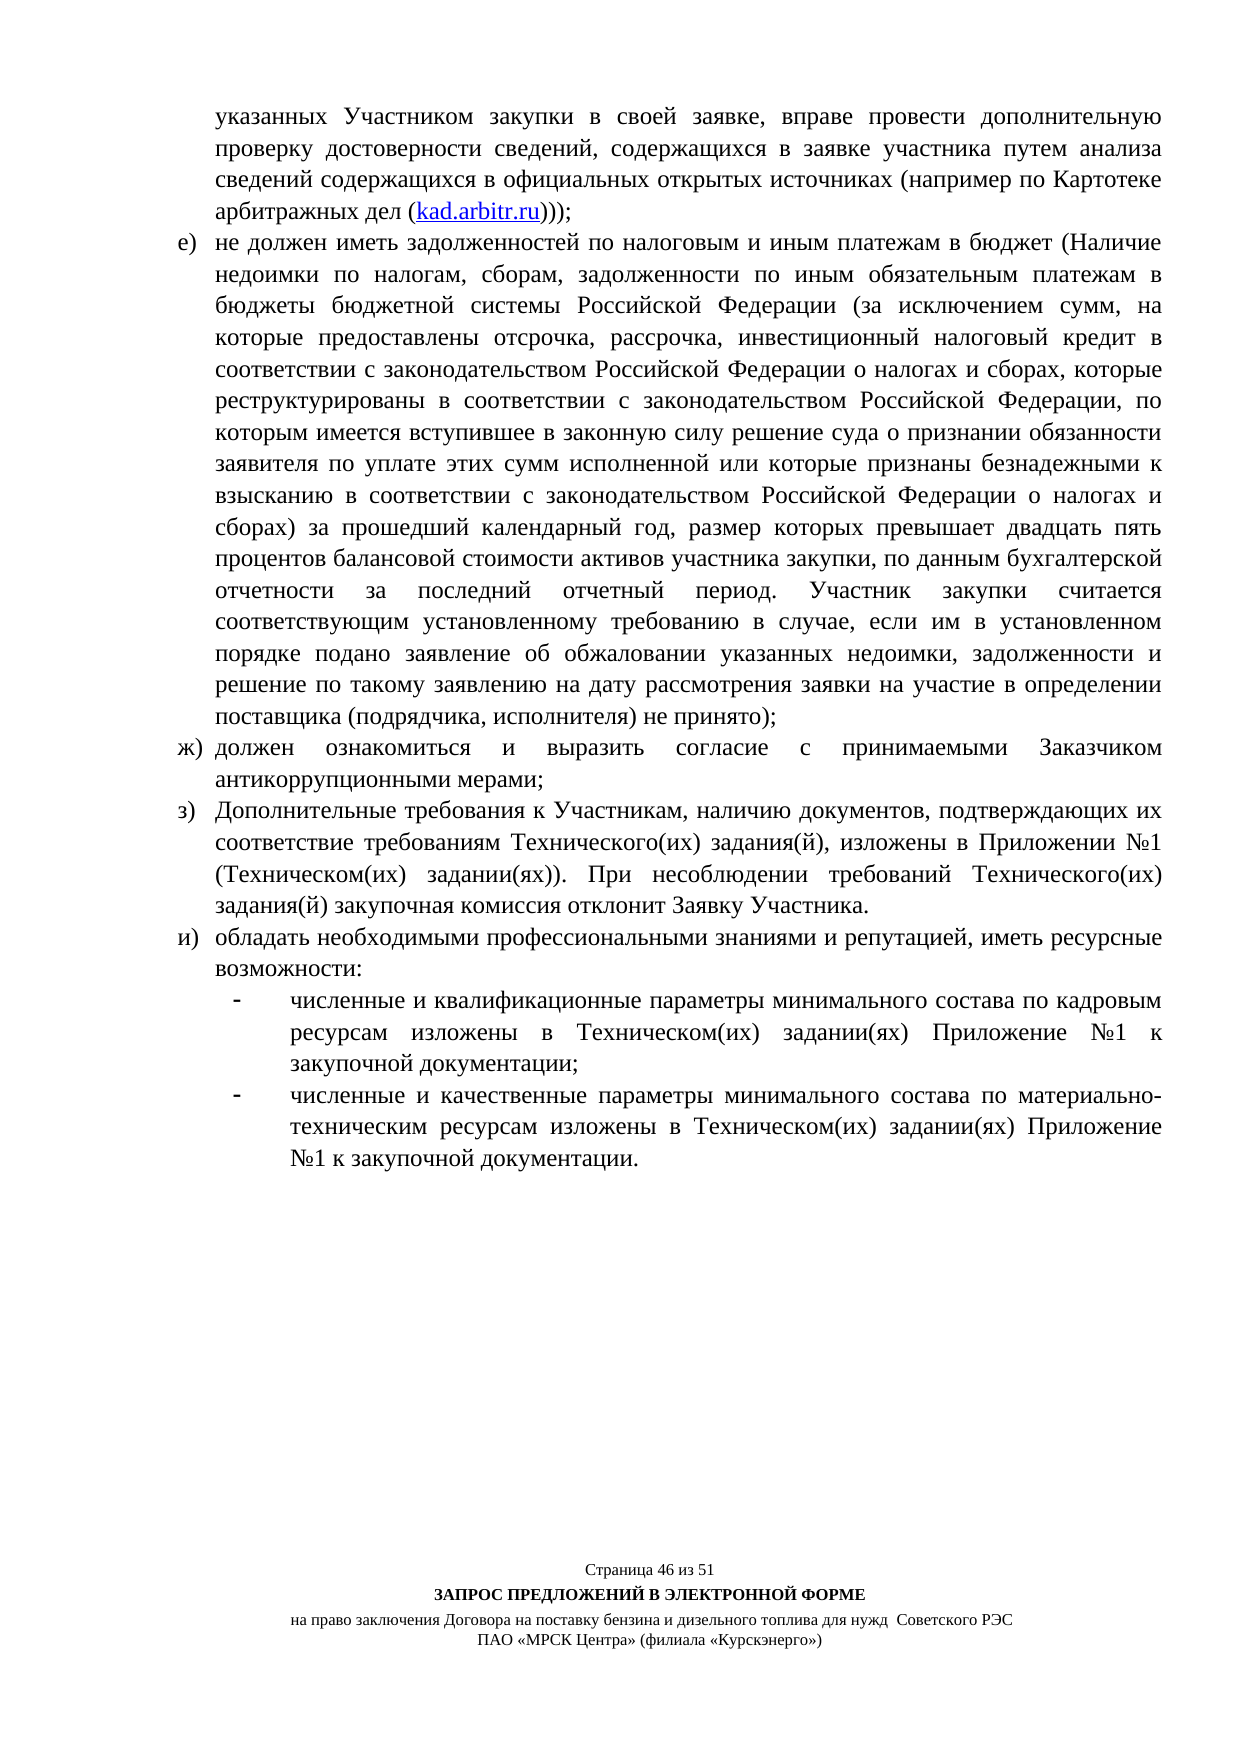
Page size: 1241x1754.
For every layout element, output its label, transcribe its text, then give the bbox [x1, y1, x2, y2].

list не должен иметь задолженностей по налоговым и иным платежам в бюджет (Наличие недоимки по налогам, сборам, задолженности по иным обязательным платежам в бюджеты бюджетной системы Российской Федерации (за исключением сумм, на которые предоставлены отсрочка, рассрочка, инвестиционный налоговый кредит в соответствии с законодательством Российской Федерации о налогах и сборах, которые реструктурированы в соответствии с законодательством Российской Федерации, по которым имеется вступившее в законную силу решение суда о признании обязанности заявителя по уплате этих сумм исполненной или которые признаны безнадежными к взысканию в соответствии с законодательством Российской Федерации о налогах и сборах) за прошедший календарный год, размер которых превышает двадцать пять процентов балансовой стоимости активов участника закупки, по данным бухгалтерской отчетности за последний отчетный период. Участник закупки считается соответствующим установленному требованию в случае, если им в установленном порядке подано заявление об обжаловании указанных недоимки, задолженности и решение по такому заявлению на дату рассмотрения заявки на участие в определении поставщика (подрядчика, исполнителя) не принято); [177, 227, 1163, 730]
list Дополнительные требования к Участникам, наличию документов, подтверждающих их соответствие требованиям Технического(их) задания(й), изложены в Приложении №1 (Техническом(их) задании(ях)). При несоблюдении требований Технического(их) задания(й) закупочная комиссия отклонит Заявку Участника. [177, 796, 1163, 919]
list обладать необходимыми профессиональными знаниями и репутацией, иметь ресурсные возможности: [177, 922, 1163, 982]
list должен ознакомиться и выразить согласие с принимаемыми Заказчиком антикоррупционными мерами; [177, 732, 1163, 793]
list численные и квалификационные параметры минимального состава по кадровым ресурсам изложены в Техническом(их) задании(ях) Приложение №1 к закупочной документации; [233, 985, 1163, 1077]
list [177, 101, 1163, 225]
list численные и качественные параметры минимального состава по материально-техническим ресурсам изложены в Техническом(их) задании(ях) Приложение №1 к закупочной документации. [233, 1080, 1163, 1172]
